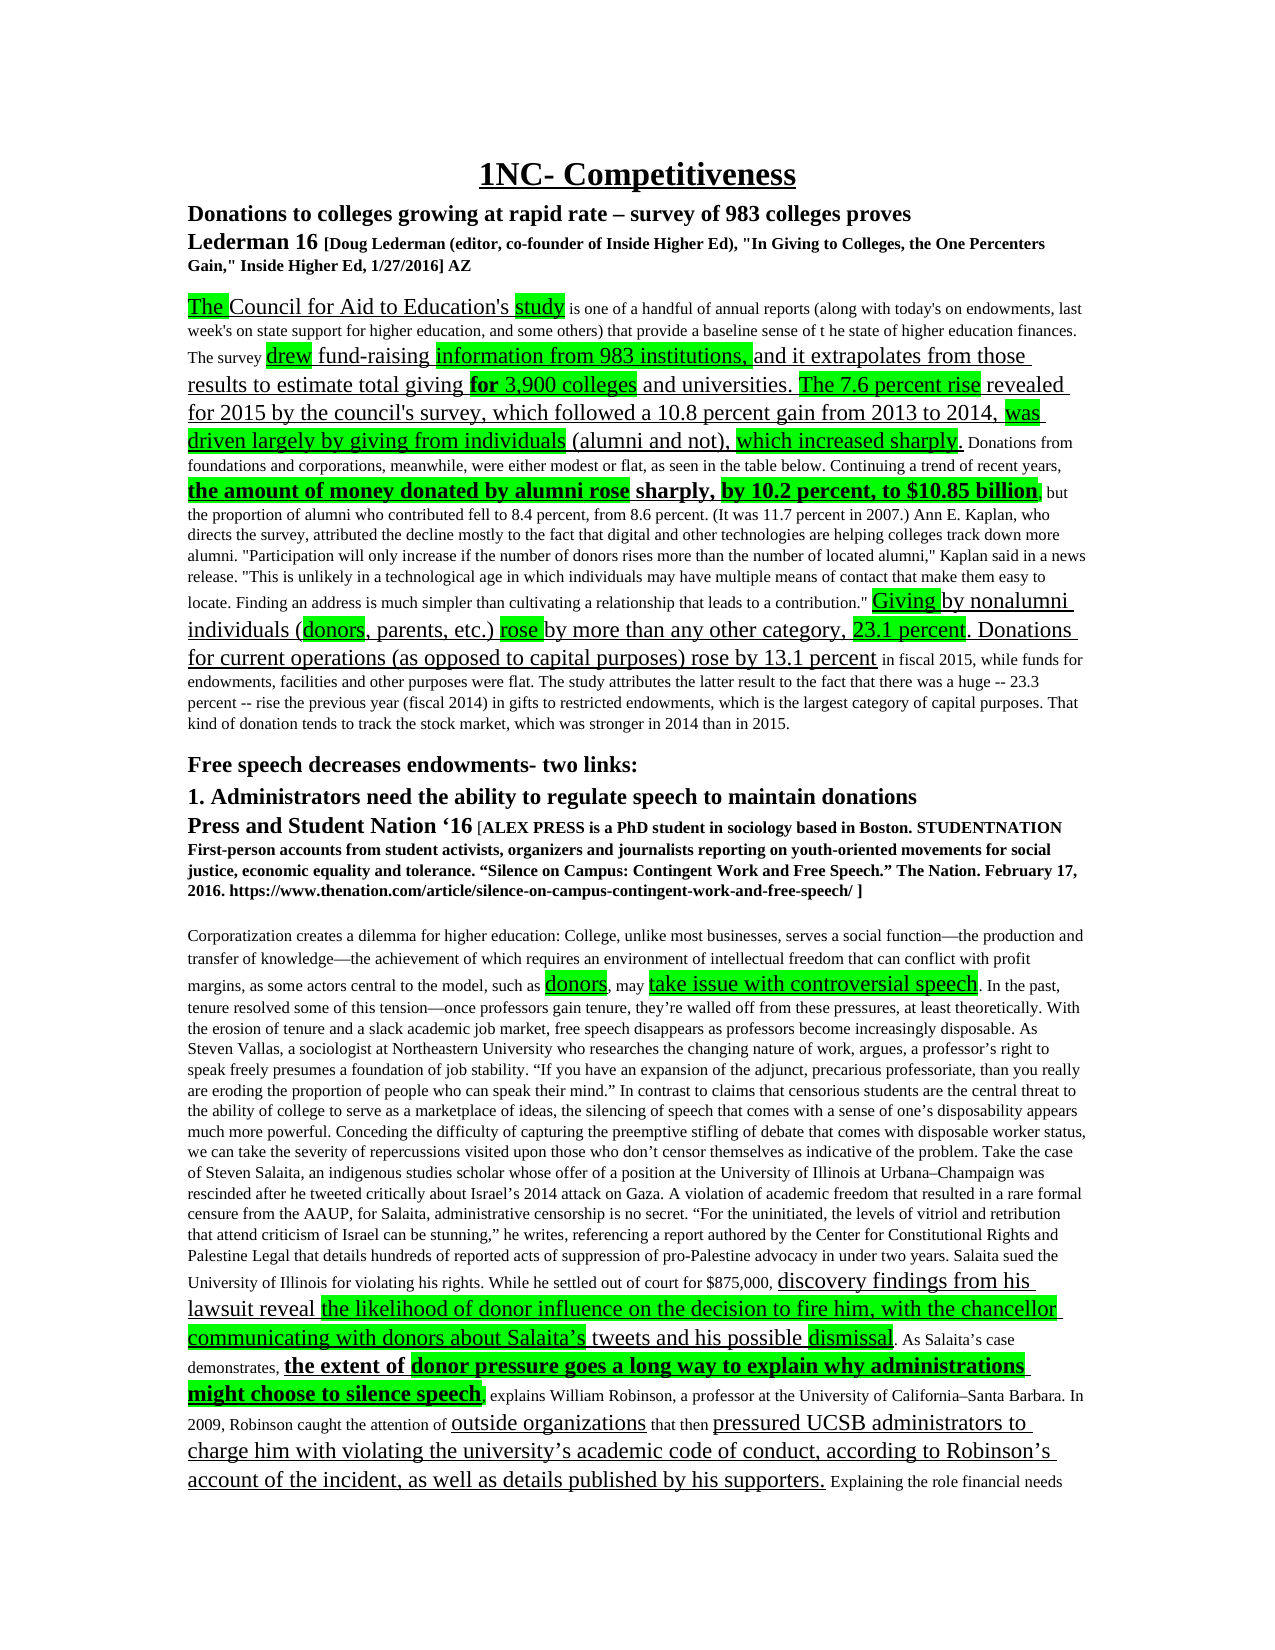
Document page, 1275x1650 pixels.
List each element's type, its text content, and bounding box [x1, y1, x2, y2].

subtitle Free speech decreases endowments- two links: [187, 751, 1087, 777]
subtitle 1NC- Competitiveness [187, 154, 1087, 192]
subtitle Donations to colleges growing at rapid rate – survey of 983 colleges proves [187, 200, 1087, 226]
subtitle 1. Administrators need the ability to regulate speech to maintain donations [187, 783, 1087, 810]
text Press and Student Nation ‘16 [ALEX PRESS is a PhD student in sociology based in Boston. STUDENTNATION First-person accounts from student activists, organizers and journalists reporting on youth-oriented movements for social justice, economic equality and tolerance. “Silence on Campus: Contingent Work and Free Speech.” The Nation. February 17, 2016. https://www.thenation.com/article/silence-on-campus-contingent-work-and-free-speech/ ] [187, 812, 1087, 900]
text The Council for Aid to Education's study is one of a handful of annual reports (along with today's on endowments, last week's on state support for higher education, and some others) that provide a baseline sense of t he state of higher education finances. The survey drew fund-raising information from 983 institutions, and it extrapolates from those results to estimate total giving for 3,900 colleges and universities. The 7.6 percent rise revealed for 2015 by the council's survey, which followed a 10.8 percent gain from 2013 to 2014, was driven largely by giving from individuals (alumni and not), which increased sharply. Donations from foundations and corporations, meanwhile, were either modest or flat, as seen in the table below. Continuing a trend of recent years, the amount of money donated by alumni rose sharply, by 10.2 percent, to $10.85 billion, but the proportion of alumni who contributed fell to 8.4 percent, from 8.6 percent. (It was 11.7 percent in 2007.) Ann E. Kaplan, who directs the survey, attributed the decline mostly to the fact that digital and other technologies are helping colleges track down more alumni. "Participation will only increase if the number of donors rises more than the number of located alumni," Kaplan said in a news release. "This is unlikely in a technological age in which individuals may have multiple means of contact that make them easy to locate. Finding an address is much simpler than cultivating a relationship that leads to a contribution." Giving by nonalumni individuals (donors, parents, etc.) rose by more than any other category, 23.1 percent. Donations for current operations (as opposed to capital purposes) rose by 13.1 percent in fiscal 2015, while funds for endowments, facilities and other purposes were flat. The study attributes the latter result to the fact that there was a huge -- 23.3 percent -- rise the previous year (fiscal 2014) in gifts to restricted endowments, which is the largest category of capital purposes. That kind of donation tends to track the stock market, which was stronger in 2014 than in 2015. [187, 293, 1087, 733]
text Lederman 16 [Doug Lederman (editor, co-founder of Inside Higher Ed), "In Giving to Colleges, the One Percenters Gain," Inside Higher Ed, 1/27/2016] AZ [187, 228, 1087, 275]
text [187, 918, 1087, 1492]
